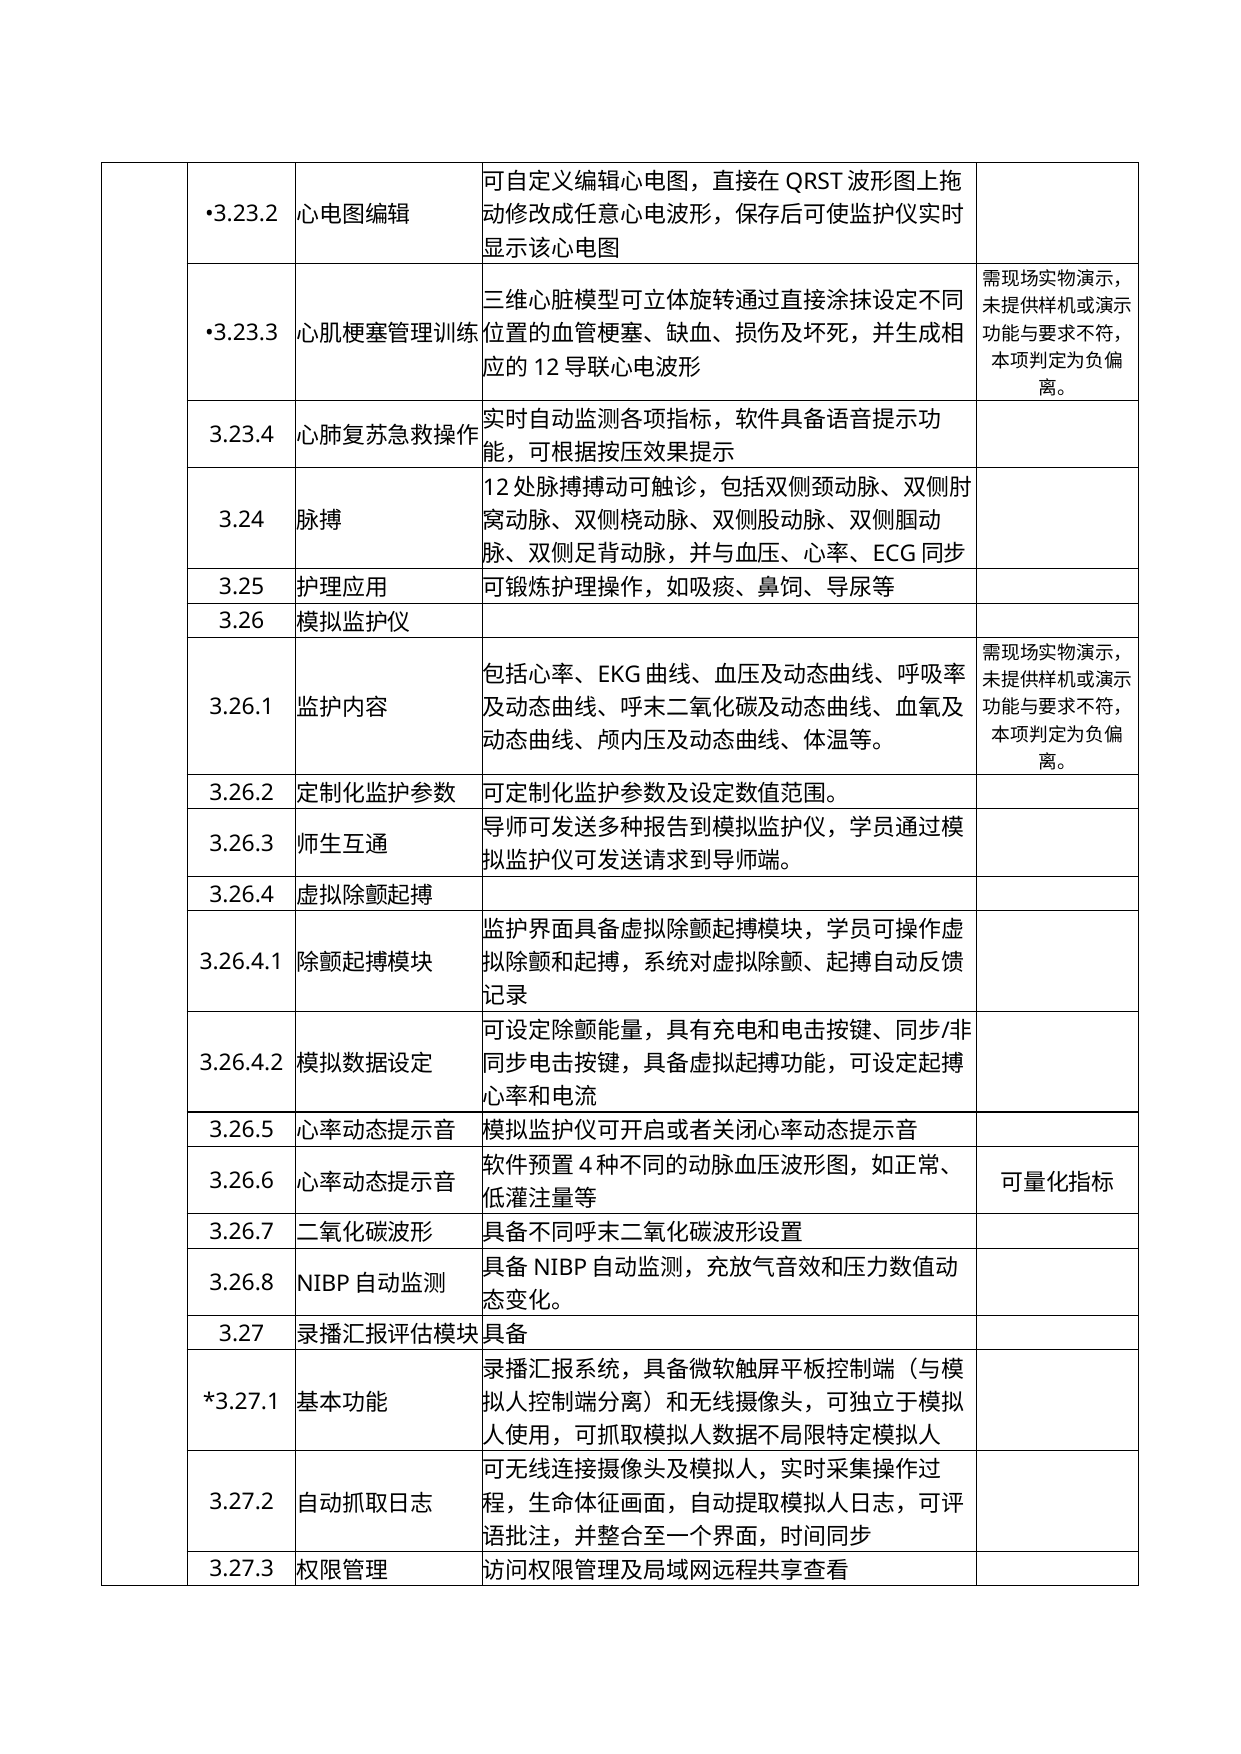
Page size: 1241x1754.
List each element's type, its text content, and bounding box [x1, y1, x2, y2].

table_cell 可定制化监护参数及设定数值范围。 [483, 775, 976, 808]
table_cell 监护界面具备虚拟除颤起搏模块，学员可操作虚拟除颤和起搏，系统对虚拟除颤、起搏自动反馈记录 [483, 911, 976, 1011]
table_cell 模拟监护仪 [296, 604, 482, 637]
table_cell 3.26.4.1 [188, 911, 295, 1011]
table_cell 可自定义编辑心电图，直接在QRST波形图上拖动修改成任意心电波形，保存后可使监护仪实时显示该心电图 [483, 163, 976, 263]
table_cell 3.26.6 [188, 1147, 295, 1213]
table_cell 3.26.5 [188, 1113, 295, 1146]
table_cell 具备 [483, 1316, 976, 1349]
table_cell [483, 604, 976, 637]
table_cell 监护内容 [296, 638, 482, 774]
table_cell 录播汇报系统，具备微软触屏平板控制端（与模拟人控制端分离）和无线摄像头，可独立于模拟人使用，可抓取模拟人数据不局限特定模拟人 [483, 1350, 976, 1450]
table_cell 3.26 [188, 604, 295, 637]
table_cell [977, 163, 1138, 263]
table_cell 定制化监护参数 [296, 775, 482, 808]
table_cell [977, 775, 1138, 808]
table_cell [977, 809, 1138, 876]
table_cell 心肌梗塞管理训练 [296, 264, 482, 400]
table_cell 二氧化碳波形 [296, 1214, 482, 1247]
table_cell [977, 1350, 1138, 1450]
table_cell 心电图编辑 [296, 163, 482, 263]
table_cell [977, 1113, 1138, 1146]
table_cell 3.26.4 [188, 877, 295, 910]
table_cell [977, 1451, 1138, 1551]
table_cell 3.27 [188, 1316, 295, 1349]
table_cell 3.25 [188, 569, 295, 602]
table_cell •3.23.3 [188, 264, 295, 400]
table_cell 心率动态提示音 [296, 1147, 482, 1213]
table_cell 3.23.4 [188, 401, 295, 467]
table_cell 3.26.7 [188, 1214, 295, 1247]
table_cell 护理应用 [296, 569, 482, 602]
table_cell 3.27.2 [188, 1451, 295, 1551]
table_cell [977, 604, 1138, 637]
table_cell [977, 1249, 1138, 1315]
table_cell 3.24 [188, 468, 295, 568]
table_cell 录播汇报评估模块 [296, 1316, 482, 1349]
table_cell 自动抓取日志 [296, 1451, 482, 1551]
table_cell 模拟数据设定 [296, 1012, 482, 1111]
table_cell 可无线连接摄像头及模拟人，实时采集操作过程，生命体征画面，自动提取模拟人日志，可评语批注，并整合至一个界面，时间同步 [483, 1451, 976, 1551]
table_cell [977, 1214, 1138, 1247]
table_cell 具备不同呼末二氧化碳波形设置 [483, 1214, 976, 1247]
table_cell 除颤起搏模块 [296, 911, 482, 1011]
table_cell [977, 569, 1138, 602]
table_cell •3.23.2 [188, 163, 295, 263]
table_cell [977, 911, 1138, 1011]
table_cell 权限管理 [296, 1552, 482, 1585]
table_cell [977, 401, 1138, 467]
table_cell 3.26.3 [188, 809, 295, 876]
table_cell 可设定除颤能量，具有充电和电击按键、同步/非同步电击按键，具备虚拟起搏功能，可设定起搏心率和电流 [483, 1012, 976, 1111]
table_cell NIBP自动监测 [296, 1249, 482, 1315]
table_cell 三维心脏模型可立体旋转通过直接涂抹设定不同位置的血管梗塞、缺血、损伤及坏死，并生成相应的12导联心电波形 [483, 264, 976, 400]
table_cell 3.26.1 [188, 638, 295, 774]
table_cell 需现场实物演示，未提供样机或演示功能与要求不符，本项判定为负偏离。 [977, 264, 1138, 400]
table_cell 包括心率、EKG曲线、血压及动态曲线、呼吸率及动态曲线、呼末二氧化碳及动态曲线、血氧及动态曲线、颅内压及动态曲线、体温等。 [483, 638, 976, 774]
table_cell [977, 877, 1138, 910]
table_cell 实时自动监测各项指标，软件具备语音提示功能，可根据按压效果提示 [483, 401, 976, 467]
table_cell [483, 877, 976, 910]
table_cell 3.26.8 [188, 1249, 295, 1315]
table_cell 访问权限管理及局域网远程共享查看 [483, 1552, 976, 1585]
table_cell 可锻炼护理操作，如吸痰、鼻饲、导尿等 [483, 569, 976, 602]
table_cell 模拟监护仪可开启或者关闭心率动态提示音 [483, 1113, 976, 1146]
table_cell [977, 1012, 1138, 1111]
table_cell 具备NIBP自动监测，充放气音效和压力数值动态变化。 [483, 1249, 976, 1315]
table_cell 心率动态提示音 [296, 1113, 482, 1146]
table_cell 3.26.4.2 [188, 1012, 295, 1111]
table_cell 需现场实物演示，未提供样机或演示功能与要求不符，本项判定为负偏离。 [977, 638, 1138, 774]
table_cell [977, 1552, 1138, 1585]
table_cell *3.27.1 [188, 1350, 295, 1450]
table_cell 12处脉搏搏动可触诊，包括双侧颈动脉、双侧肘窝动脉、双侧桡动脉、双侧股动脉、双侧腘动脉、双侧足背动脉，并与血压、心率、ECG同步 [483, 468, 976, 568]
table_cell 导师可发送多种报告到模拟监护仪，学员通过模拟监护仪可发送请求到导师端。 [483, 809, 976, 876]
table_cell 心肺复苏急救操作 [296, 401, 482, 467]
table_cell 可量化指标 [977, 1147, 1138, 1213]
table_cell 虚拟除颤起搏 [296, 877, 482, 910]
table_cell 3.26.2 [188, 775, 295, 808]
table_cell 脉搏 [296, 468, 482, 568]
table_cell [977, 1316, 1138, 1349]
table_cell 师生互通 [296, 809, 482, 876]
table_cell [977, 468, 1138, 568]
table_cell 3.27.3 [188, 1552, 295, 1585]
table_cell 基本功能 [296, 1350, 482, 1450]
table_cell 软件预置4种不同的动脉血压波形图，如正常、低灌注量等 [483, 1147, 976, 1213]
